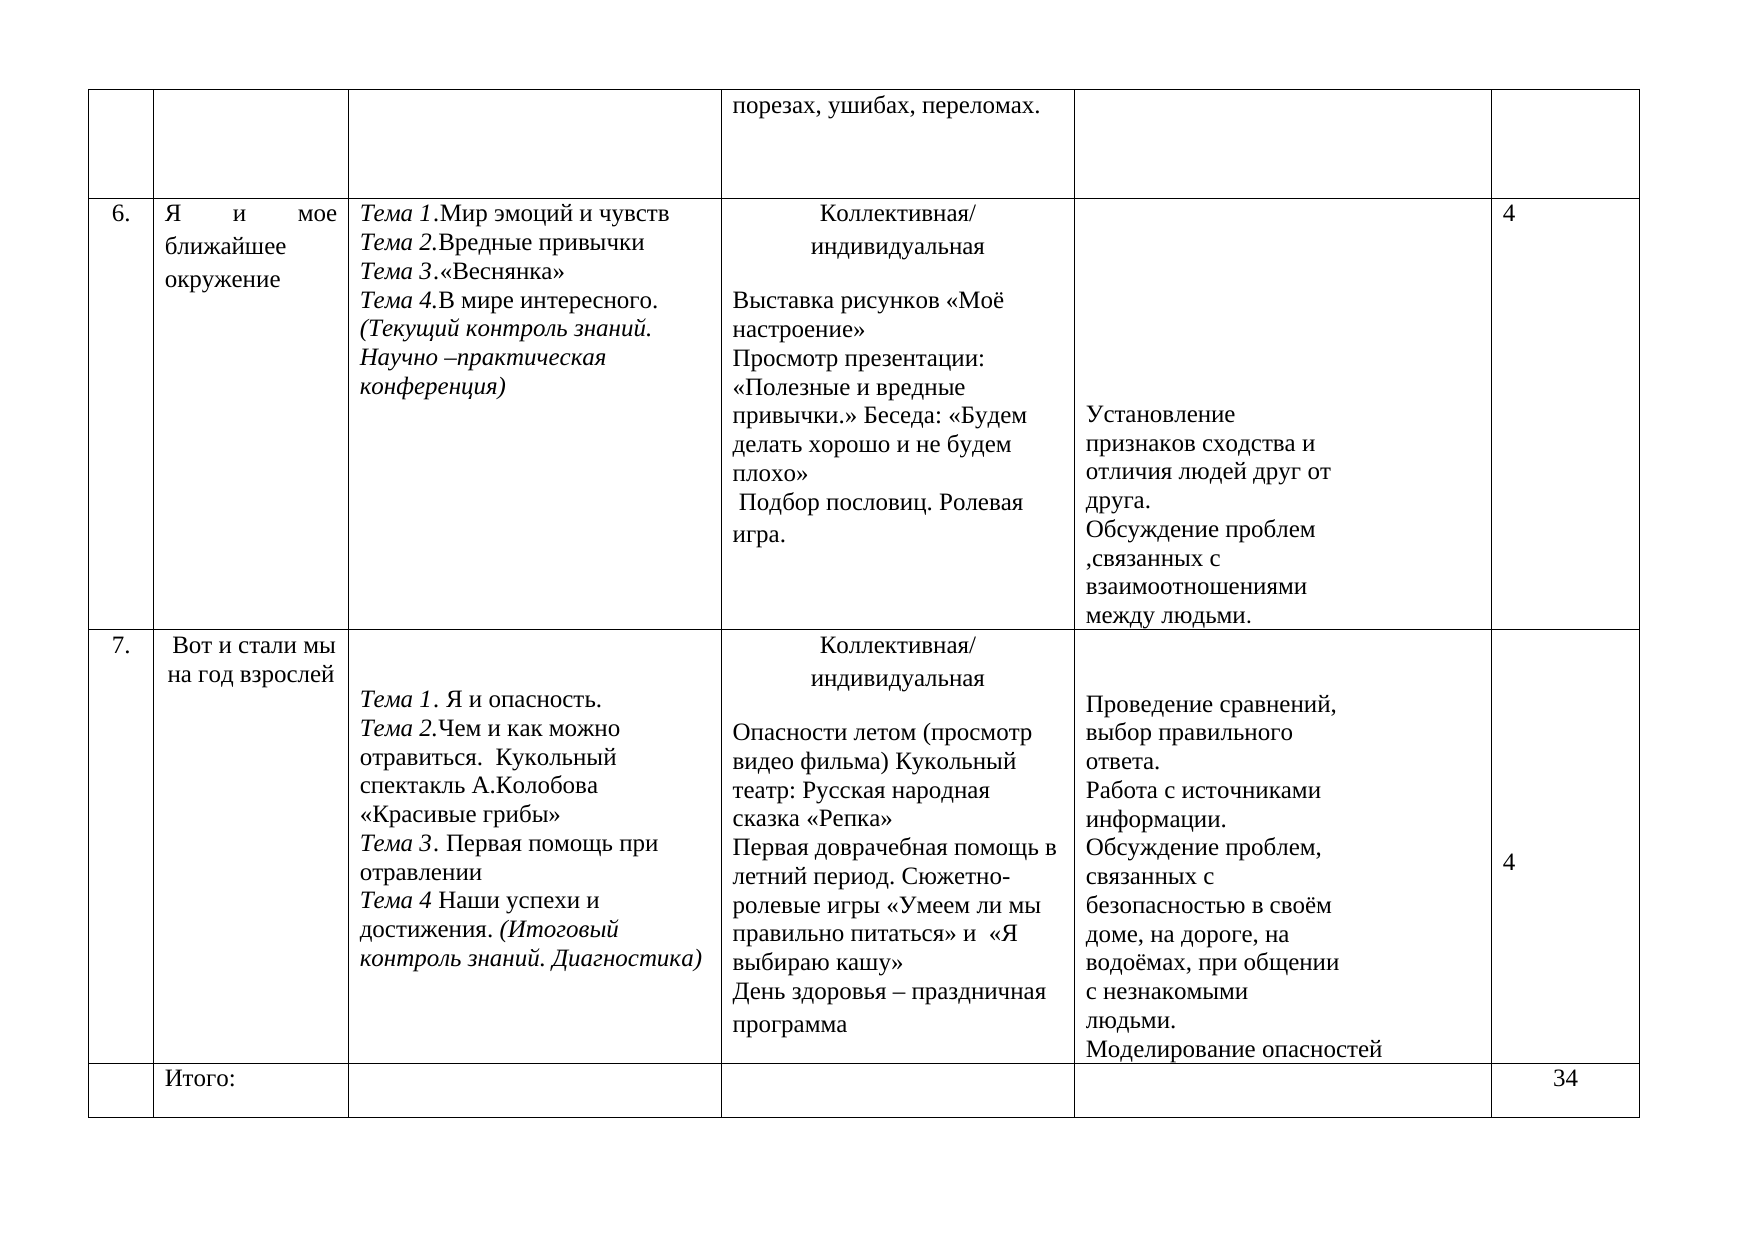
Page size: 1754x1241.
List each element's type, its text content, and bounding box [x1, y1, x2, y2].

table_cell 34 [1492, 1064, 1639, 1117]
table_cell Проведение сравнений, выбор правильного ответа. Работа с источниками информации. Обсуждение проблем, связанных с безопасностью в своём доме, на дороге, на водоёмах, при общении с незнакомыми людьми. Моделирование опасностей [1075, 630, 1491, 1062]
table_cell Коллективная/индивидуальная Опасности летом (просмотр видео фильма) Кукольный театр: Русская народная сказка «Репка» Первая доврачебная помощь в летний период. Сюжетно-ролевые игры «Умеем ли мы правильно питаться» и «Я выбираю кашу» День здоровья – праздничная программа [722, 630, 1074, 1062]
table_cell Тема 1 . Я и опасность. Тема 2.Чем и как можно отравиться. Кукольный спектакль А.Колобова «Красивые грибы» Тема 3 . Первая помощь при отравлении Тема 4 Наши успехи и достижения. (Итоговый контроль знаний. Диагностика) [349, 630, 721, 1062]
table_cell Вот и стали мы на год взрослей [154, 630, 348, 1062]
table_cell Тема 1 .Мир эмоций и чувств Тема 2.Вредные привычки Тема 3 .«Веснянка» Тема 4.В мире интересного. (Текущий контроль знаний. Научно –практическая конференция) [349, 199, 721, 629]
table_cell 7. [89, 630, 153, 1062]
table_cell 4 [1492, 630, 1639, 1062]
table_cell [722, 1064, 1074, 1117]
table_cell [1075, 90, 1491, 197]
table_cell Итого: [154, 1064, 348, 1117]
table_cell 4 [1492, 90, 1639, 197]
table_cell [89, 1064, 153, 1117]
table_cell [154, 90, 348, 197]
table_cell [722, 90, 1074, 197]
table_cell 4 [1492, 199, 1639, 629]
table_cell 5. [89, 90, 153, 197]
table_cell 6. [89, 199, 153, 629]
table_cell Установление признаков сходства и отличия людей друг от друга. Обсуждение проблем ,связанных с взаимоотношениями между людьми. [1075, 199, 1491, 629]
table_cell Коллективная/индивидуальная Выставка рисунков «Моё настроение» Просмотр презентации: «Полезные и вредные привычки.» Беседа: «Будем делать хорошо и не будем плохо» Подбор пословиц. Ролевая игра. [722, 199, 1074, 629]
table_cell [1075, 1064, 1491, 1117]
table_cell Я и мое ближайшее окружение [154, 199, 348, 629]
table_cell [349, 1064, 721, 1117]
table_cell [349, 90, 721, 197]
